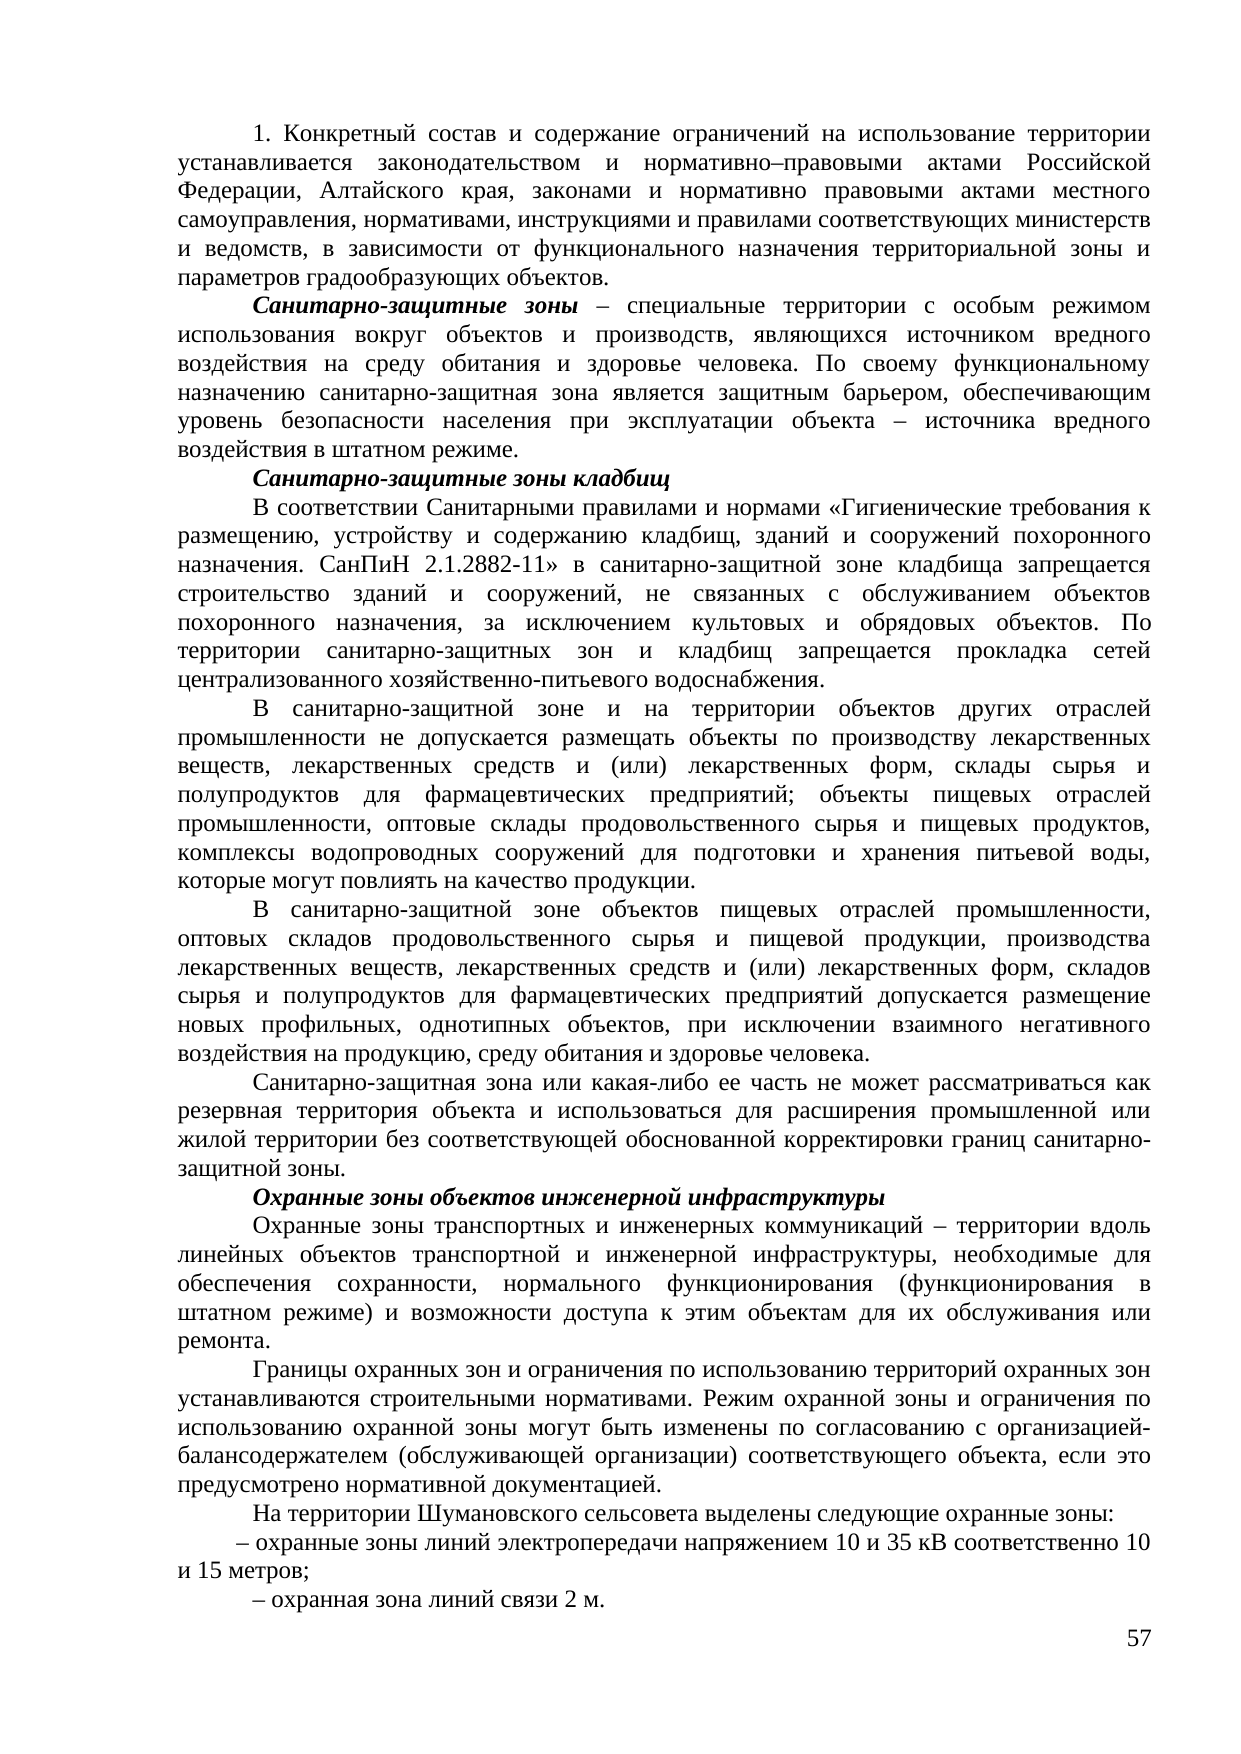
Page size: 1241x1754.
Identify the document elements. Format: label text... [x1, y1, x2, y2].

text В соответствии Санитарными правилами и нормами «Гигиенические требования к размещению, устройству и содержанию кладбищ, зданий и сооружений похоронного назначения. СанПиН 2.1.2882-11» в санитарно-защитной зоне кладбища запрещается строительство зданий и сооружений, не связанных с обслуживанием объектов похоронного назначения, за исключением культовых и обрядовых объектов. По территории санитарно-защитных зон и кладбищ запрещается прокладка сетей централизованного хозяйственно-питьевого водоснабжения. [177, 492, 1152, 693]
text Санитарно-защитная зона или какая-либо ее часть не может рассматриваться как резервная территория объекта и использоваться для расширения промышленной или жилой территории без соответствующей обоснованной корректировки границ санитарно-защитной зоны. [177, 1067, 1152, 1182]
text – охранная зона линий связи 2 м. [177, 1584, 1152, 1613]
text Санитарно-защитные зоны – специальные территории с особым режимом использования вокруг объектов и производств, являющихся источником вредного воздействия на среду обитания и здоровье человека. По своему функциональному назначению санитарно-защитная зона является защитным барьером, обеспечивающим уровень безопасности населения при эксплуатации объекта – источника вредного воздействия в штатном режиме. [177, 291, 1152, 463]
text Охранные зоны транспортных и инженерных коммуникаций – территории вдоль линейных объектов транспортной и инженерной инфраструктуры, необходимые для обеспечения сохранности, нормального функционирования (функционирования в штатном режиме) и возможности доступа к этим объектам для их обслуживания или ремонта. [177, 1211, 1152, 1354]
text Санитарно-защитные зоны кладбищ [177, 463, 1152, 492]
text В санитарно-защитной зоне и на территории объектов других отраслей промышленности не допускается размещать объекты по производству лекарственных веществ, лекарственных средств и (или) лекарственных форм, склады сырья и полупродуктов для фармацевтических предприятий; объекты пищевых отраслей промышленности, оптовые склады продовольственного сырья и пищевых продуктов, комплексы водопроводных сооружений для подготовки и хранения питьевой воды, которые могут повлиять на качество продукции. [177, 693, 1152, 894]
text Охранные зоны объектов инженерной инфраструктуры [177, 1182, 1152, 1211]
text – охранные зоны линий электропередачи напряжением 10 и 35 кВ соответственно 10 и 15 метров; [177, 1527, 1152, 1584]
text На территории Шумановского сельсовета выделены следующие охранные зоны: [177, 1498, 1152, 1527]
text В санитарно-защитной зоне объектов пищевых отраслей промышленности, оптовых складов продовольственного сырья и пищевой продукции, производства лекарственных веществ, лекарственных средств и (или) лекарственных форм, складов сырья и полупродуктов для фармацевтических предприятий допускается размещение новых профильных, однотипных объектов, при исключении взаимного негативного воздействия на продукцию, среду обитания и здоровье человека. [177, 894, 1152, 1067]
text Границы охранных зон и ограничения по использованию территорий охранных зон устанавливаются строительными нормативами. Режим охранной зоны и ограничения по использованию охранной зоны могут быть изменены по согласованию с организацией-балансодержателем (обслуживающей организации) соответствующего объекта, если это предусмотрено нормативной документацией. [177, 1354, 1152, 1498]
text 1. Конкретный состав и содержание ограничений на использование территории устанавливается законодательством и нормативно–правовыми актами Российской Федерации, Алтайского края, законами и нормативно правовыми актами местного самоуправления, нормативами, инструкциями и правилами соответствующих министерств и ведомств, в зависимости от функционального назначения территориальной зоны и параметров градообразующих объектов. [177, 118, 1152, 291]
